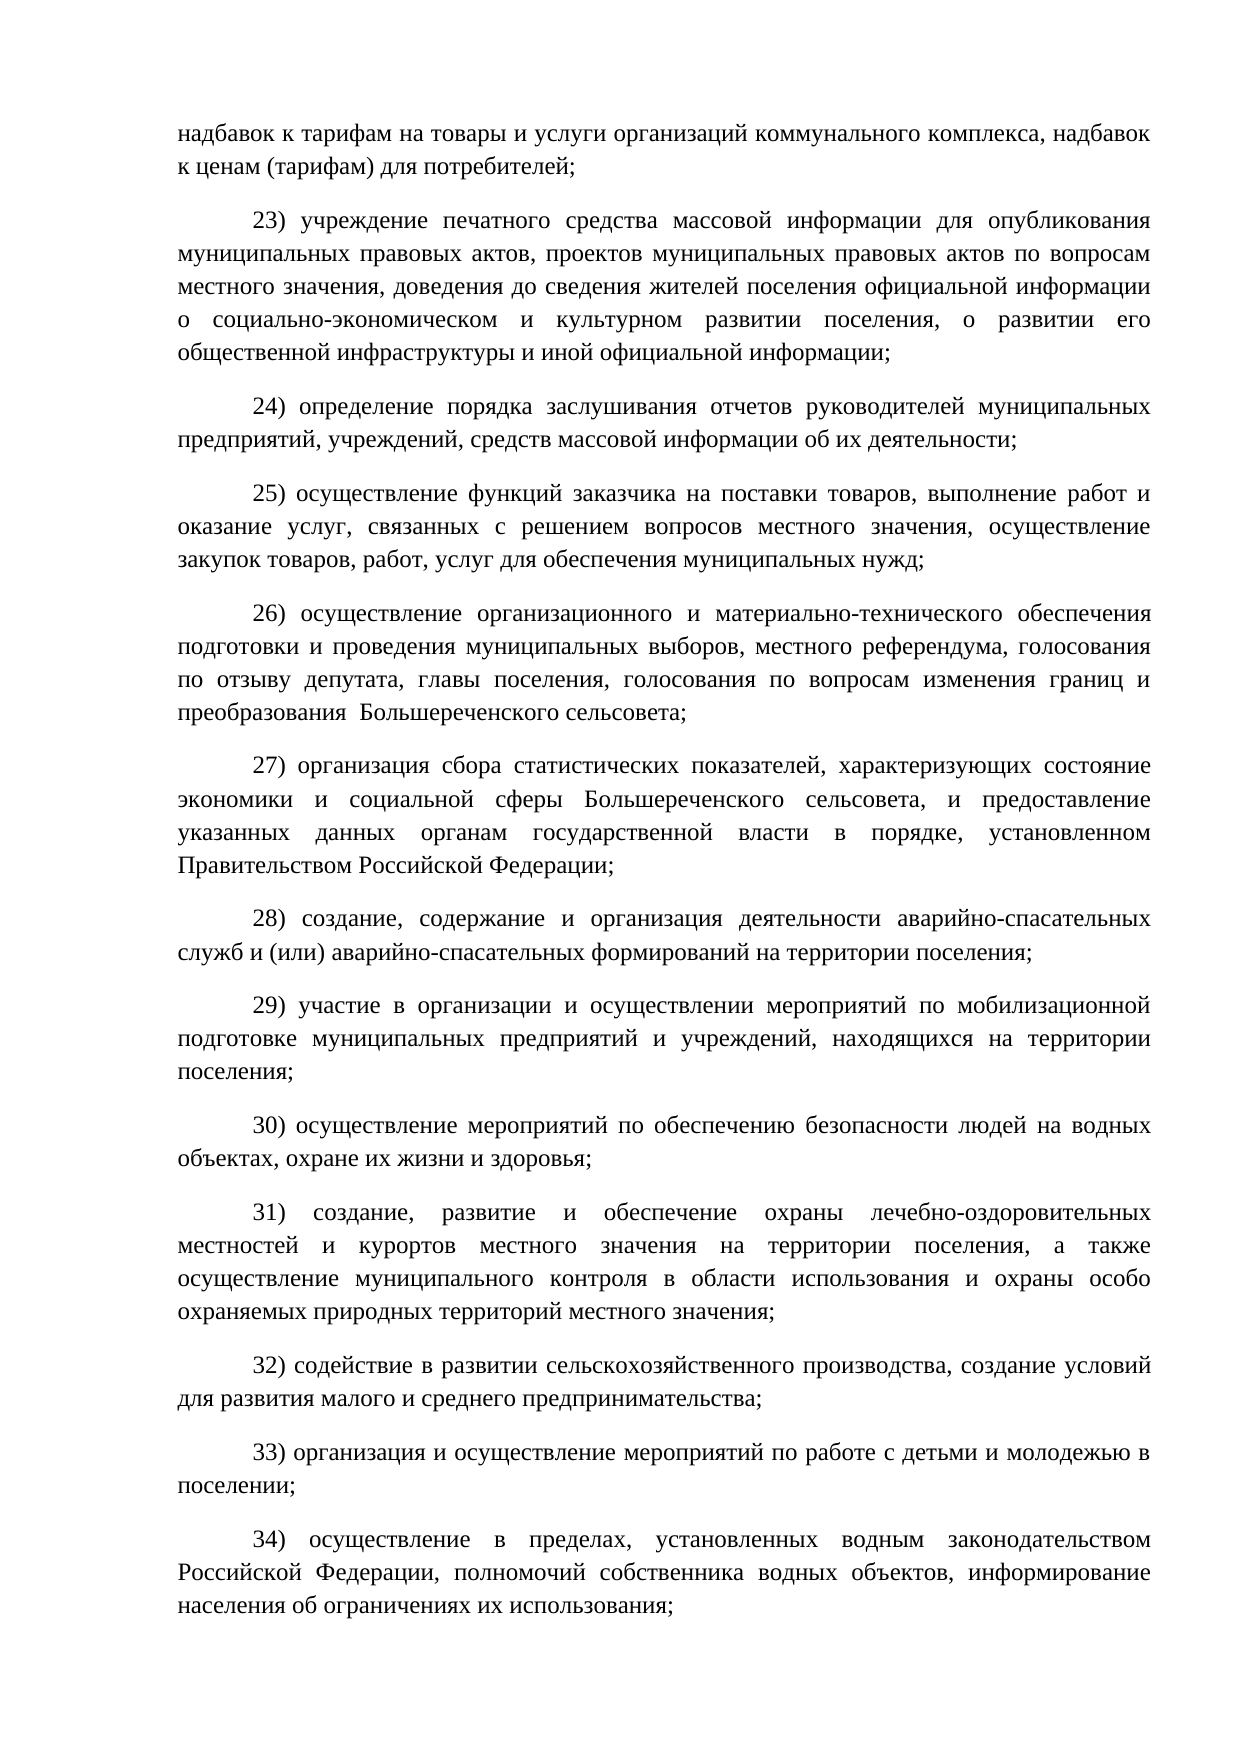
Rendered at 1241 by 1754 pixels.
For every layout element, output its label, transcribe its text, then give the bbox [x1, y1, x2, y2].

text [177, 118, 1152, 180]
text 30) осуществление мероприятий по обеспечению безопасности людей на водных объектах, охране их жизни и здоровья; [177, 1110, 1152, 1172]
text 33) организация и осуществление мероприятий по работе с детьми и молодежью в поселении; [177, 1437, 1152, 1499]
text 24) определение порядка заслушивания отчетов руководителей муниципальных предприятий, учреждений, средств массовой информации об их деятельности; [177, 391, 1152, 453]
text 32) содействие в развитии сельскохозяйственного производства, создание условий для развития малого и среднего предпринимательства; [177, 1350, 1152, 1412]
text 27) организация сбора статистических показателей, характеризующих состояние экономики и социальной сферы Большереченского сельсовета, и предоставление указанных данных органам государственной власти в порядке, установленном Правительством Российской Федерации; [177, 751, 1152, 878]
text 34) осуществление в пределах, установленных водным законодательством Российской Федерации, полномочий собственника водных объектов, информирование населения об ограничениях их использования; [177, 1524, 1152, 1619]
text 26) осуществление организационного и материально-технического обеспечения подготовки и проведения муниципальных выборов, местного референдума, голосования по отзыву депутата, главы поселения, голосования по вопросам изменения границ и преобразования Большереченского сельсовета; [177, 598, 1152, 726]
text 28) создание, содержание и организация деятельности аварийно-спасательных служб и (или) аварийно-спасательных формирований на территории поселения; [177, 903, 1152, 965]
text 23) учреждение печатного средства массовой информации для опубликования муниципальных правовых актов, проектов муниципальных правовых актов по вопросам местного значения, доведения до сведения жителей поселения официальной информации о социально-экономическом и культурном развитии поселения, о развитии его общественной инфраструктуры и иной официальной информации; [177, 205, 1152, 366]
text 31) создание, развитие и обеспечение охраны лечебно-оздоровительных местностей и курортов местного значения на территории поселения, а также осуществление муниципального контроля в области использования и охраны особо охраняемых природных территорий местного значения; [177, 1197, 1152, 1325]
text 29) участие в организации и осуществлении мероприятий по мобилизационной подготовке муниципальных предприятий и учреждений, находящихся на территории поселения; [177, 990, 1152, 1085]
text 25) осуществление функций заказчика на поставки товаров, выполнение работ и оказание услуг, связанных с решением вопросов местного значения, осуществление закупок товаров, работ, услуг для обеспечения муниципальных нужд; [177, 478, 1152, 573]
